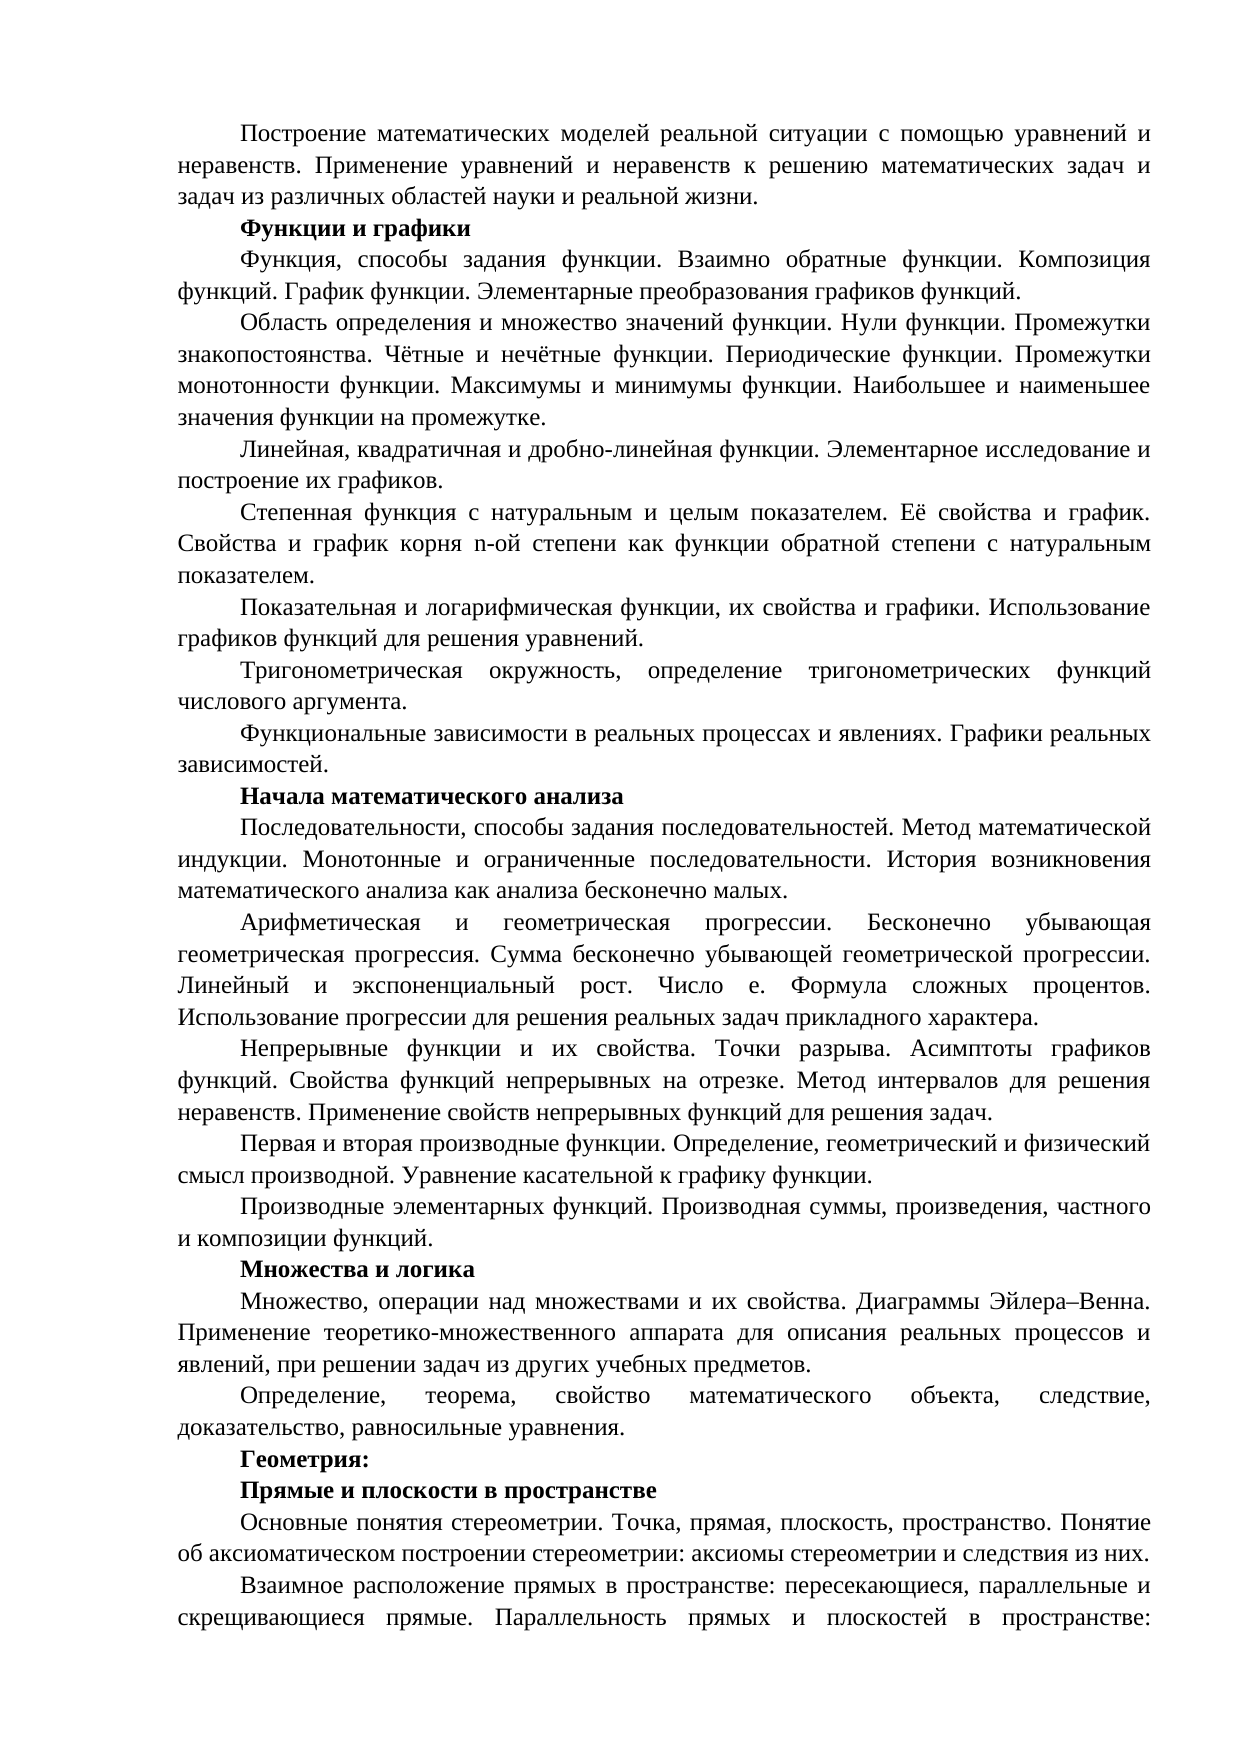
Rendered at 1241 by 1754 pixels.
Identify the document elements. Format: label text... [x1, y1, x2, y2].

text Последовательности, способы задания последовательностей. Метод математической индукции. Монотонные и ограниченные последовательности. История возникновения математического анализа как анализа бесконечно малых. [177, 812, 1152, 904]
text Область определения и множество значений функции. Нули функции. Промежутки знакопостоянства. Чётные и нечётные функции. Периодические функции. Промежутки монотонности функции. Максимумы и минимумы функции. Наибольшее и наименьшее значения функции на промежутке. [177, 307, 1152, 431]
text Степенная функция с натуральным и целым показателем. Её свойства и график. Свойства и график корня n-ой степени как функции обратной степени с натуральным показателем. [177, 497, 1152, 589]
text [177, 1570, 1152, 1630]
text Тригонометрическая окружность, определение тригонометрических функций числового аргумента. [177, 655, 1152, 715]
text Функции и графики [177, 213, 1152, 242]
text Непрерывные функции и их свойства. Точки разрыва. Асимптоты графиков функций. Свойства функций непрерывных на отрезке. Метод интервалов для решения неравенств. Применение свойств непрерывных функций для решения задач. [177, 1033, 1152, 1125]
text Производные элементарных функций. Производная суммы, произведения, частного и композиции функций. [177, 1191, 1152, 1252]
text Линейная, квадратичная и дробно-линейная функции. Элементарное исследование и построение их графиков. [177, 434, 1152, 494]
text Определение, теорема, свойство математического объекта, следствие, доказательство, равносильные уравнения. [177, 1381, 1152, 1441]
text Начала математического анализа [177, 781, 1152, 810]
text Построение математических моделей реальной ситуации с помощью уравнений и неравенств. Применение уравнений и неравенств к решению математических задач и задач из различных областей науки и реальной жизни. [177, 118, 1152, 210]
text Множество, операции над множествами и их свойства. Диаграммы Эйлера–Венна. Применение теоретико-множественного аппарата для описания реальных процессов и явлений, при решении задач из других учебных предметов. [177, 1286, 1152, 1378]
text Прямые и плоскости в пространстве [177, 1475, 1152, 1504]
text Функция, способы задания функции. Взаимно обратные функции. Композиция функций. График функции. Элементарные преобразования графиков функций. [177, 244, 1152, 305]
text Основные понятия стереометрии. Точка, прямая, плоскость, пространство. Понятие об аксиоматическом построении стереометрии: аксиомы стереометрии и следствия из них. [177, 1507, 1152, 1567]
text Показательная и логарифмическая функции, их свойства и графики. Использование графиков функций для решения уравнений. [177, 592, 1152, 652]
text Функциональные зависимости в реальных процессах и явлениях. Графики реальных зависимостей. [177, 718, 1152, 778]
text Геометрия: [177, 1444, 1152, 1472]
text Множества и логика [177, 1254, 1152, 1283]
text Арифметическая и геометрическая прогрессии. Бесконечно убывающая геометрическая прогрессия. Сумма бесконечно убывающей геометрической прогрессии. Линейный и экспоненциальный рост. Число е. Формула сложных процентов. Использование прогрессии для решения реальных задач прикладного характера. [177, 907, 1152, 1031]
text Первая и вторая производные функции. Определение, геометрический и физический смысл производной. Уравнение касательной к графику функции. [177, 1128, 1152, 1188]
